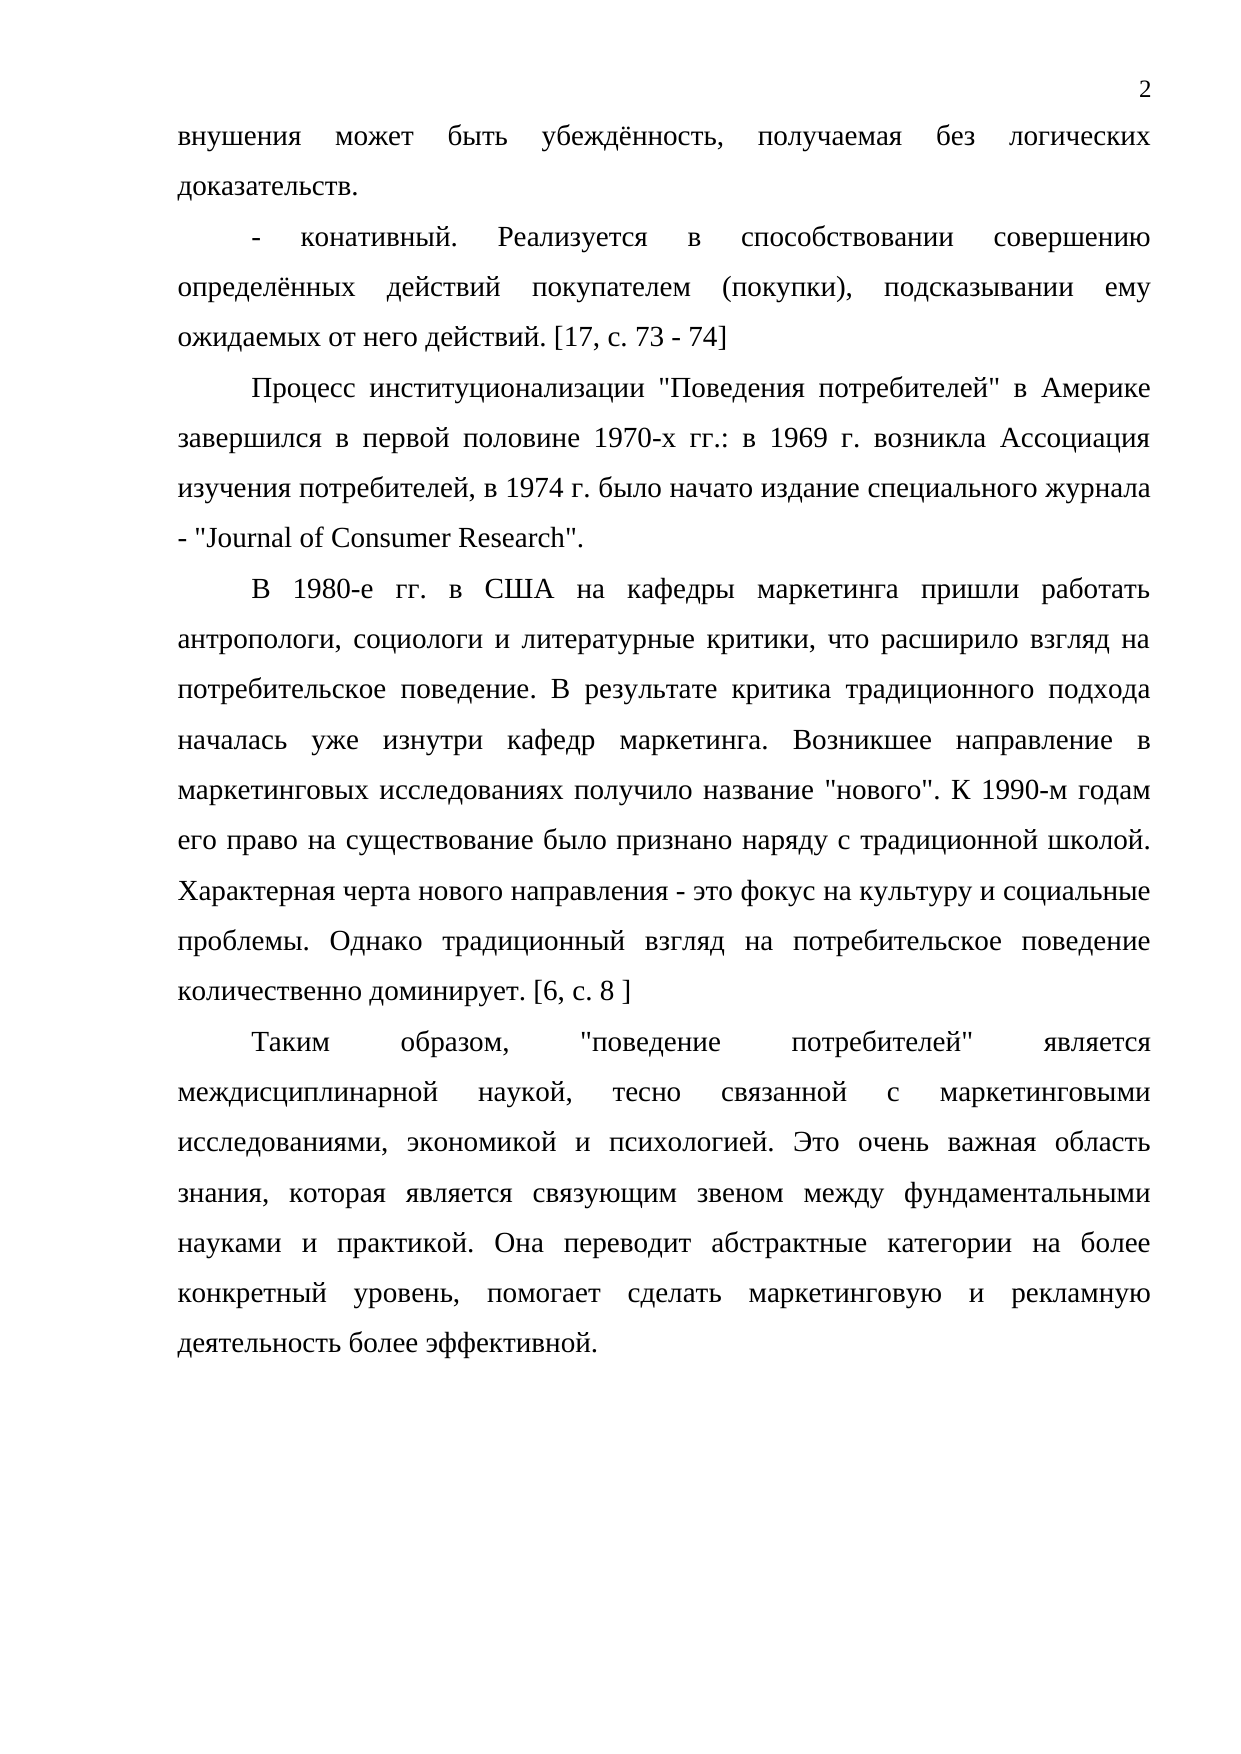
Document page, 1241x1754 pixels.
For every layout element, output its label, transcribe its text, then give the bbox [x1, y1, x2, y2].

text - конативный. Реализуется в способствовании совершению определённых действий покупателем (покупки), подсказывании ему ожидаемых от него действий. [17, с. 73 - 74] [177, 219, 1152, 353]
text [177, 118, 1152, 202]
text Таким образом, "поведение потребителей" является междисциплинарной наукой, тесно связанной с маркетинговыми исследованиями, экономикой и психологией. Это очень важная область знания, которая является связующим звеном между фундаментальными науками и практикой. Она переводит абстрактные категории на более конкретный уровень, помогает сделать маркетинговую и рекламную деятельность более эффективной. [177, 1024, 1152, 1359]
text В 1980-е гг. в США на кафедры маркетинга пришли работать антропологи, социологи и литературные критики, что расширило взгляд на потребительское поведение. В результате критика традиционного подхода началась уже изнутри кафедр маркетинга. Возникшее направление в маркетинговых исследованиях получило название "нового". К 1990-м годам его право на существование было признано наряду с традиционной школой. Характерная черта нового направления - это фокус на культуру и социальные проблемы. Однако традиционный взгляд на потребительское поведение количественно доминирует. [6, с. 8 ] [177, 571, 1152, 1007]
text Процесс институционализации "Поведения потребителей" в Америке завершился в первой половине 1970-х гг.: в 1969 г. возникла Ассоциация изучения потребителей, в 1974 г. было начато издание специального журнала - "Journal of Consumer Research". [177, 370, 1152, 554]
